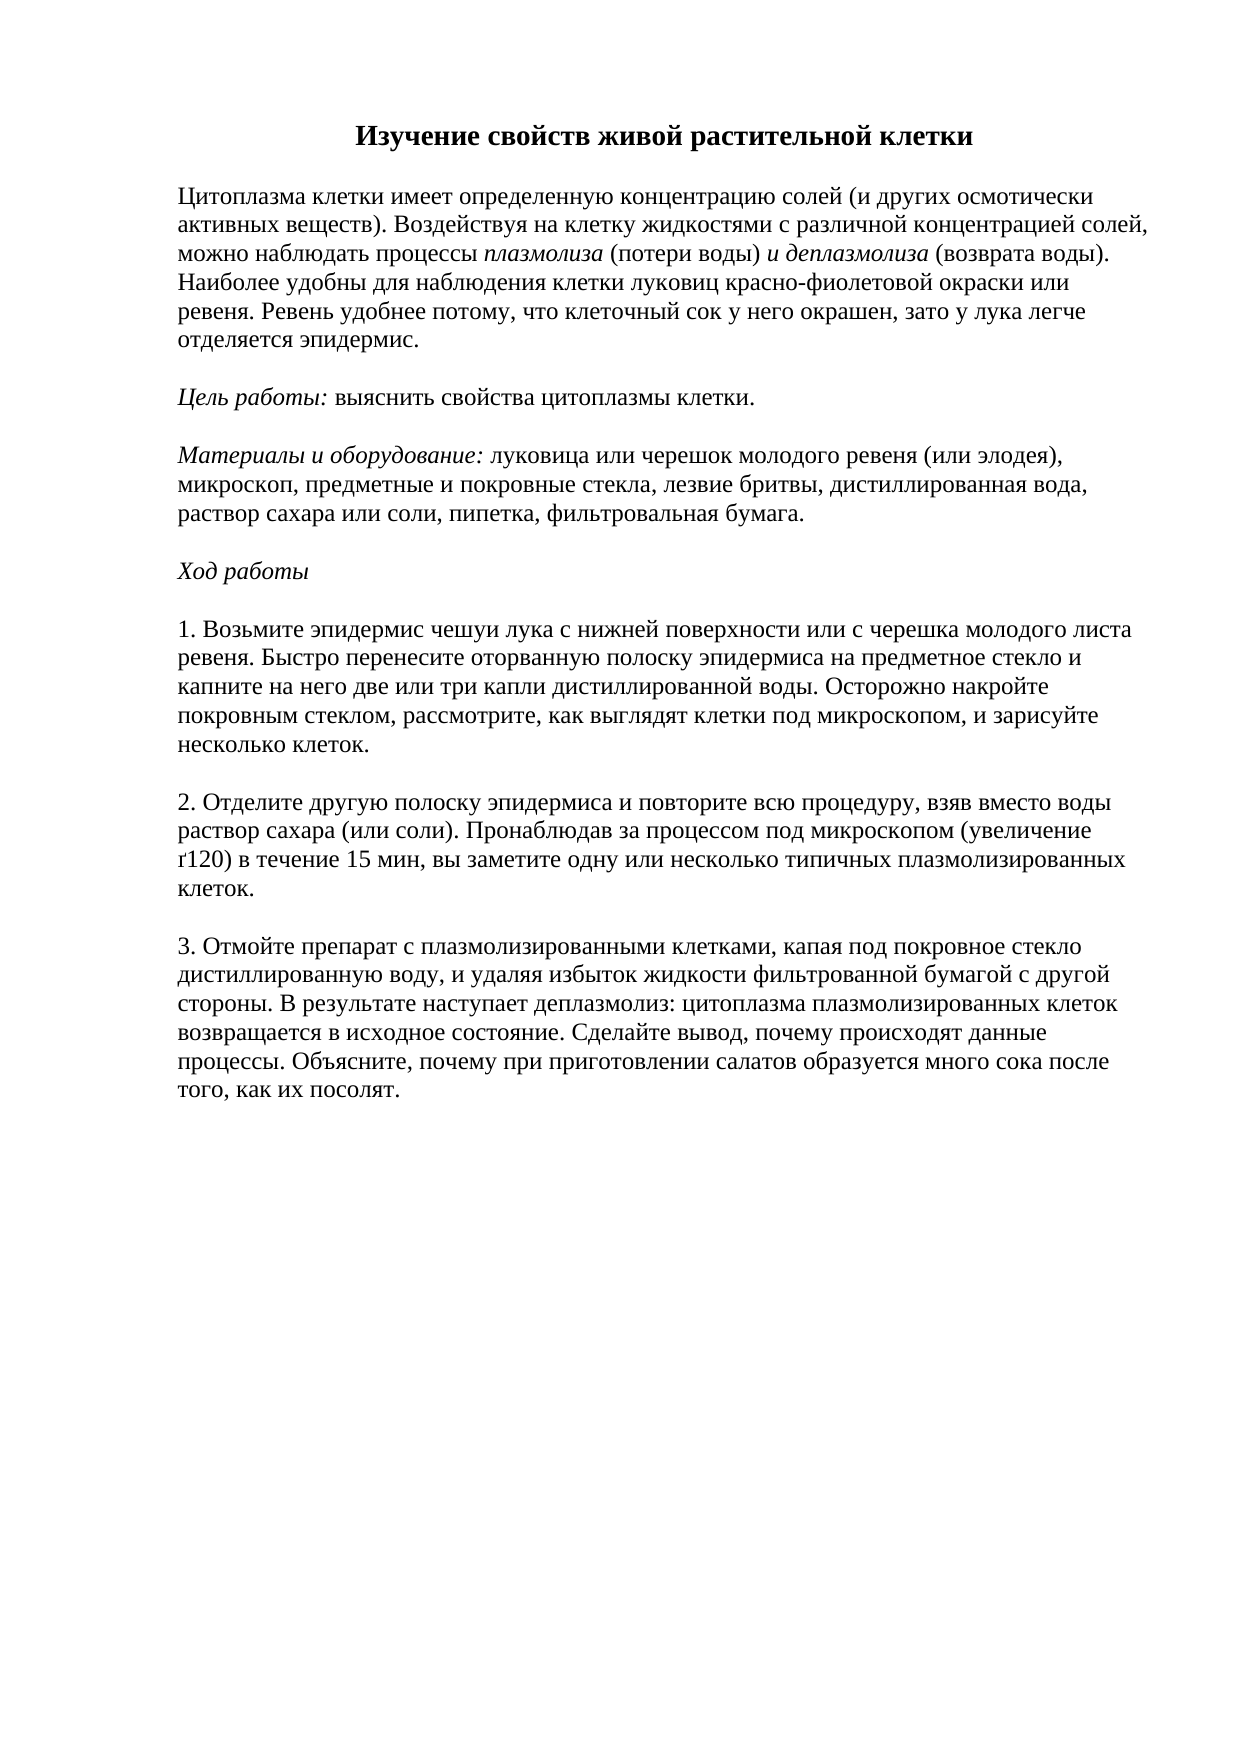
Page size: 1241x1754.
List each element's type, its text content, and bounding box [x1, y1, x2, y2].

text Изучение свойств живой растительной клетки [177, 118, 1152, 152]
text Ход работы [177, 556, 1152, 584]
text Материалы и оборудование: луковица или черешок молодого ревеня (или элодея), микроскоп, предметные и покровные стекла, лезвие бритвы, дистиллированная вода, раствор сахара или соли, пипетка, фильтровальная бумага. [177, 440, 1152, 527]
text Цитоплазма клетки имеет определенную концентрацию солей (и других осмотически активных веществ). Воздействуя на клетку жидкостями с различной концентрацией солей, можно наблюдать процессы плазмолиза (потери воды) и деплазмолиза (возврата воды). Наиболее удобны для наблюдения клетки луковиц красно-фиолетовой окраски или ревеня. Ревень удобнее потому, что клеточный сок у него окрашен, зато у лука легче отделяется эпидермис. [177, 181, 1152, 353]
text Цель работы: выяснить свойства цитоплазмы клетки. [177, 382, 1152, 411]
text 1. Возьмите эпидермис чешуи лука с нижней поверхности или с черешка молодого листа ревеня. Быстро перенесите оторванную полоску эпидермиса на предметное стекло и капните на него две или три капли дистиллированной воды. Осторожно накройте покровным стеклом, рассмотрите, как выглядят клетки под микроскопом, и зарисуйте несколько клеток. [177, 614, 1152, 757]
text 3. Отмойте препарат с плазмолизированными клетками, капая под покровное стекло дистиллированную воду, и удаляя избыток жидкости фильтрованной бумагой с другой стороны. В результате наступает деплазмолиз: цитоплазма плазмолизированных клеток возвращается в исходное состояние. Сделайте вывод, почему происходят данные процессы. Объясните, почему при приготовлении салатов образуется много сока после того, как их посолят. [177, 931, 1152, 1103]
text 2. Отделите другую полоску эпидермиса и повторите всю процедуру, взяв вместо воды раствор сахара (или соли). Пронаблюдав за процессом под микроскопом (увеличение ґ120) в течение 15 мин, вы заметите одну или несколько типичных плазмолизированных клеток. [177, 787, 1152, 902]
